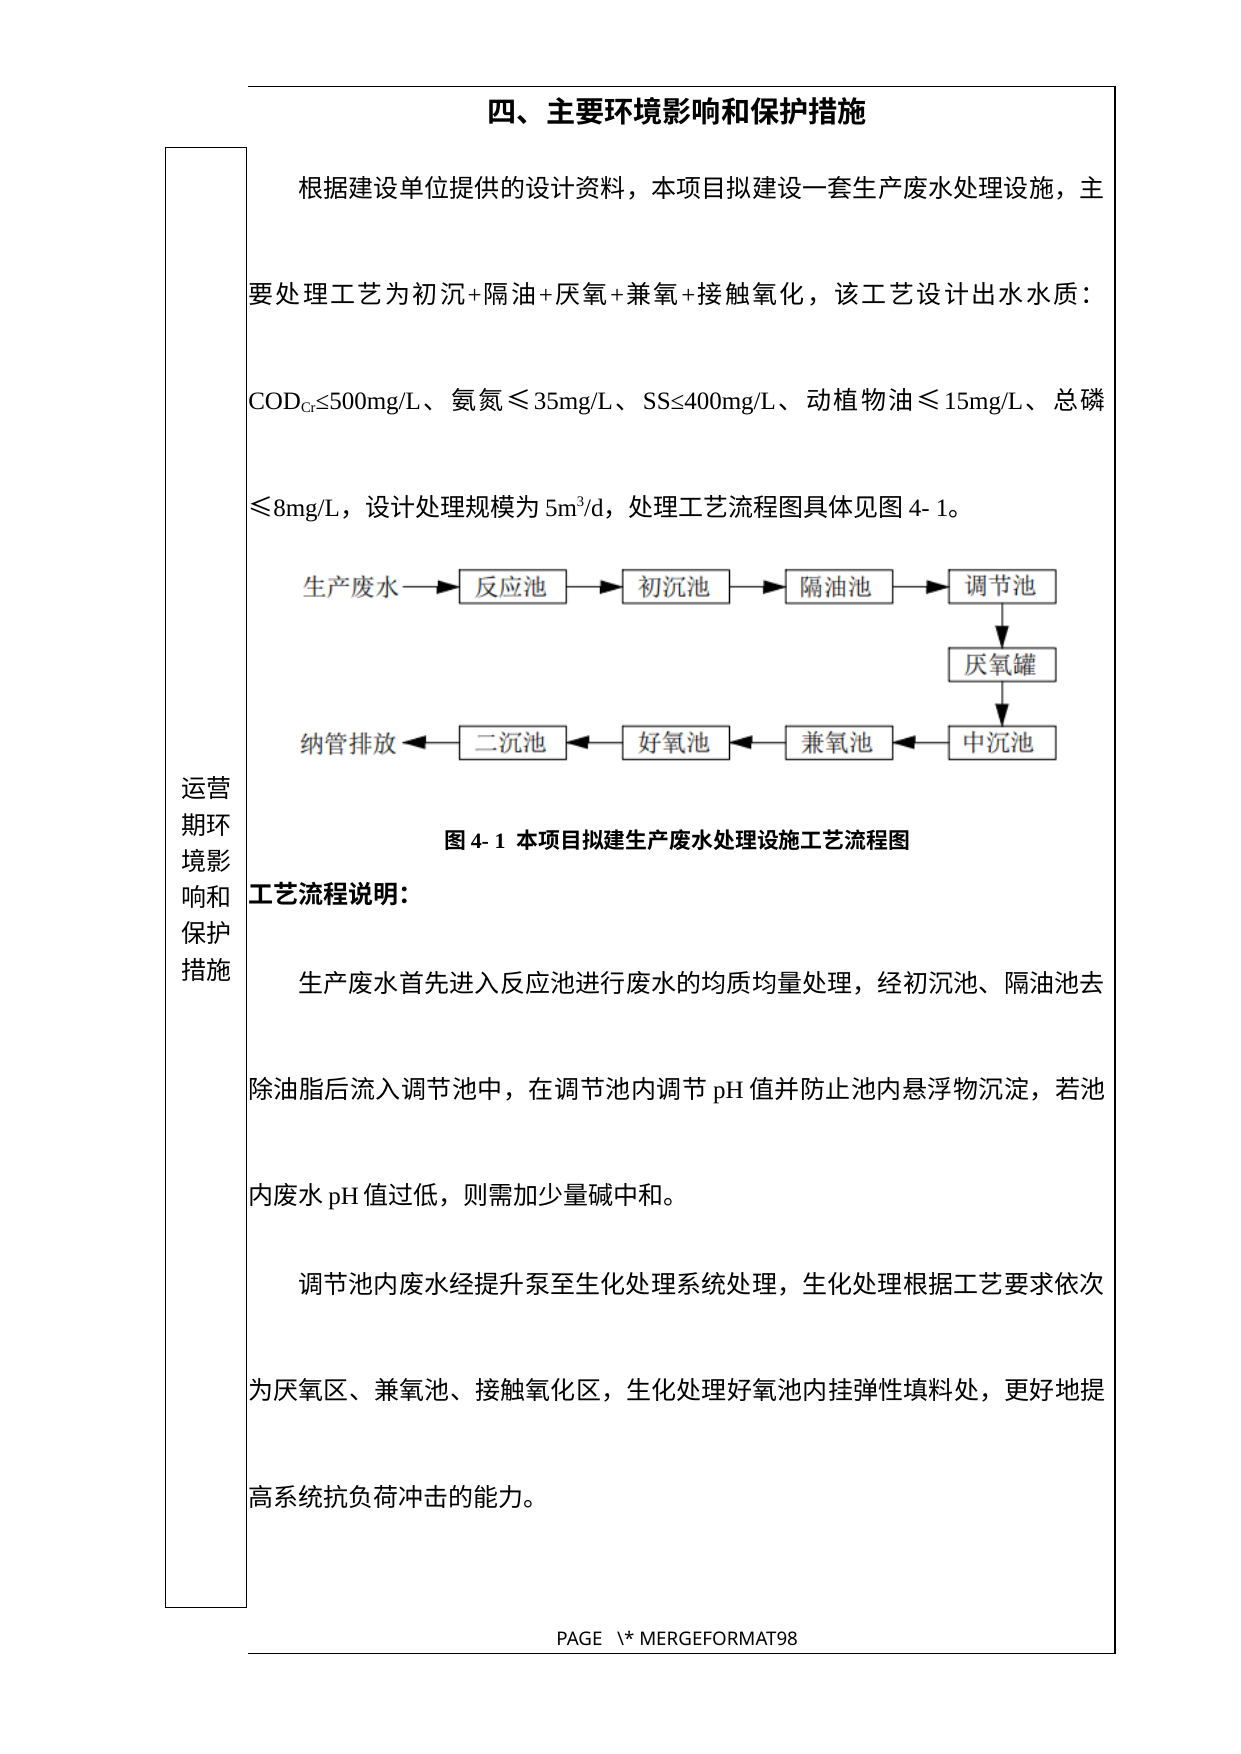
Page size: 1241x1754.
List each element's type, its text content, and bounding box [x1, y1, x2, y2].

text 根据建设单位提供的设计资料，本项目拟建设一套生产废水处理设施，主要处理工艺为初沉+隔油+厌氧+兼氧+接触氧化，该工艺设计出水水质：CODCr≤500mg/L、氨氮≤35mg/L、SS≤400mg/L、动植物油≤15mg/L、总磷≤8mg/L，设计处理规模为5m3/d，处理工艺流程图具体见图4- 1。 [248, 151, 1106, 541]
text 图4- 1 本项目拟建生产废水处理设施工艺流程图 [248, 821, 1106, 857]
picture [259, 558, 1095, 781]
text 调节池内废水经提升泵至生化处理系统处理，生化处理根据工艺要求依次为厌氧区、兼氧池、接触氧化区，生化处理好氧池内挂弹性填料处，更好地提高系统抗负荷冲击的能力。 [248, 1247, 1106, 1531]
text 工艺流程说明： [248, 857, 1106, 928]
text 生产废水首先进入反应池进行废水的均质均量处理，经初沉池、隔油池去除油脂后流入调节池中，在调节池内调节pH值并防止池内悬浮物沉淀，若池内废水pH值过低，则需加少量碱中和。 [248, 946, 1106, 1229]
